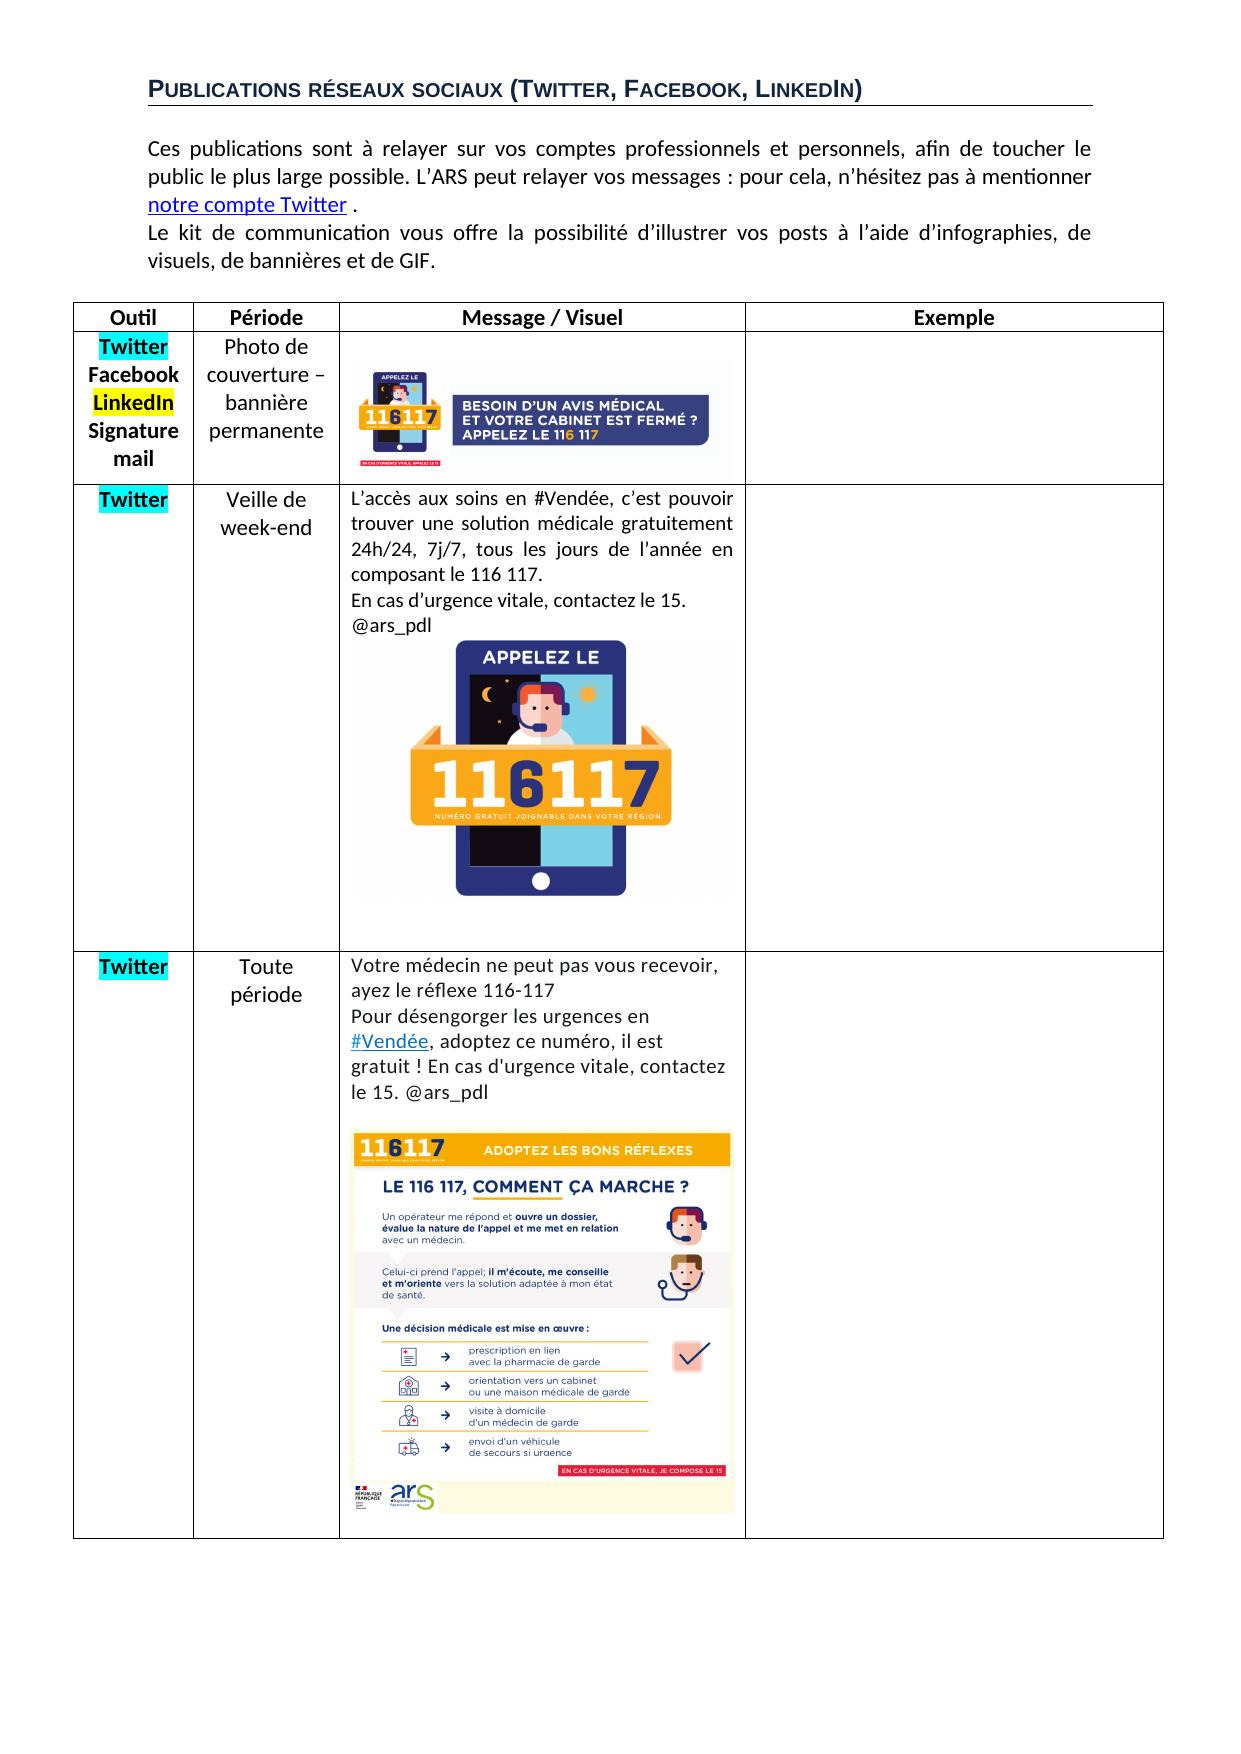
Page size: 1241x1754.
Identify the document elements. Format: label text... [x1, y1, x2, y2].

text Le kit de communication vous offre la possibilité d’illustrer vos posts à l’aide d’infographies, de visuels, de bannières et de GIF. [148, 218, 1093, 274]
table_cell Twitter [74, 952, 193, 1538]
table_cell L’accès aux soins en #Vendée, c’est pouvoir trouver une solution médicale gratuitement 24h/24, 7j/7, tous les jours de l’année en composant le 116 117. En cas d’urgence vitale, contactez le 15. @ars_pdl [340, 485, 745, 951]
table_header Outil [74, 303, 193, 331]
picture [350, 637, 734, 901]
table_header Message / Visuel [340, 303, 745, 331]
picture [350, 1129, 734, 1513]
table_cell Twitter [74, 485, 193, 951]
table_cell [746, 952, 1163, 1538]
text Ces publications sont à relayer sur vos comptes professionnels et personnels, afin de toucher le public le plus large possible. L’ARS peut relayer vos messages : pour cela, n’hésitez pas à mentionner notre compte Twitter . [148, 134, 1093, 218]
table_cell Veille de week-end [194, 485, 339, 951]
table_cell Votre médecin ne peut pas vous recevoir, ayez le réflexe 116-117 Pour désengorger les urgences en #Vendée, adoptez ce numéro, il est gratuit ! En cas d'urgence vitale, contactez le 15. @ars_pdl [340, 952, 745, 1538]
table_header Période [194, 303, 339, 331]
table_cell [746, 485, 1163, 951]
table_cell Photo de couverture – bannière permanente [194, 332, 339, 484]
table_cell [340, 332, 745, 484]
table_cell [746, 332, 1163, 484]
table_cell Toute période [194, 952, 339, 1538]
table_header Exemple [746, 303, 1163, 331]
picture [351, 357, 733, 484]
text Publications réseaux sociaux (Twitter, Facebook, LinkedIn) [148, 74, 1093, 105]
table_cell Twitter Facebook LinkedIn Signature mail [74, 332, 193, 484]
